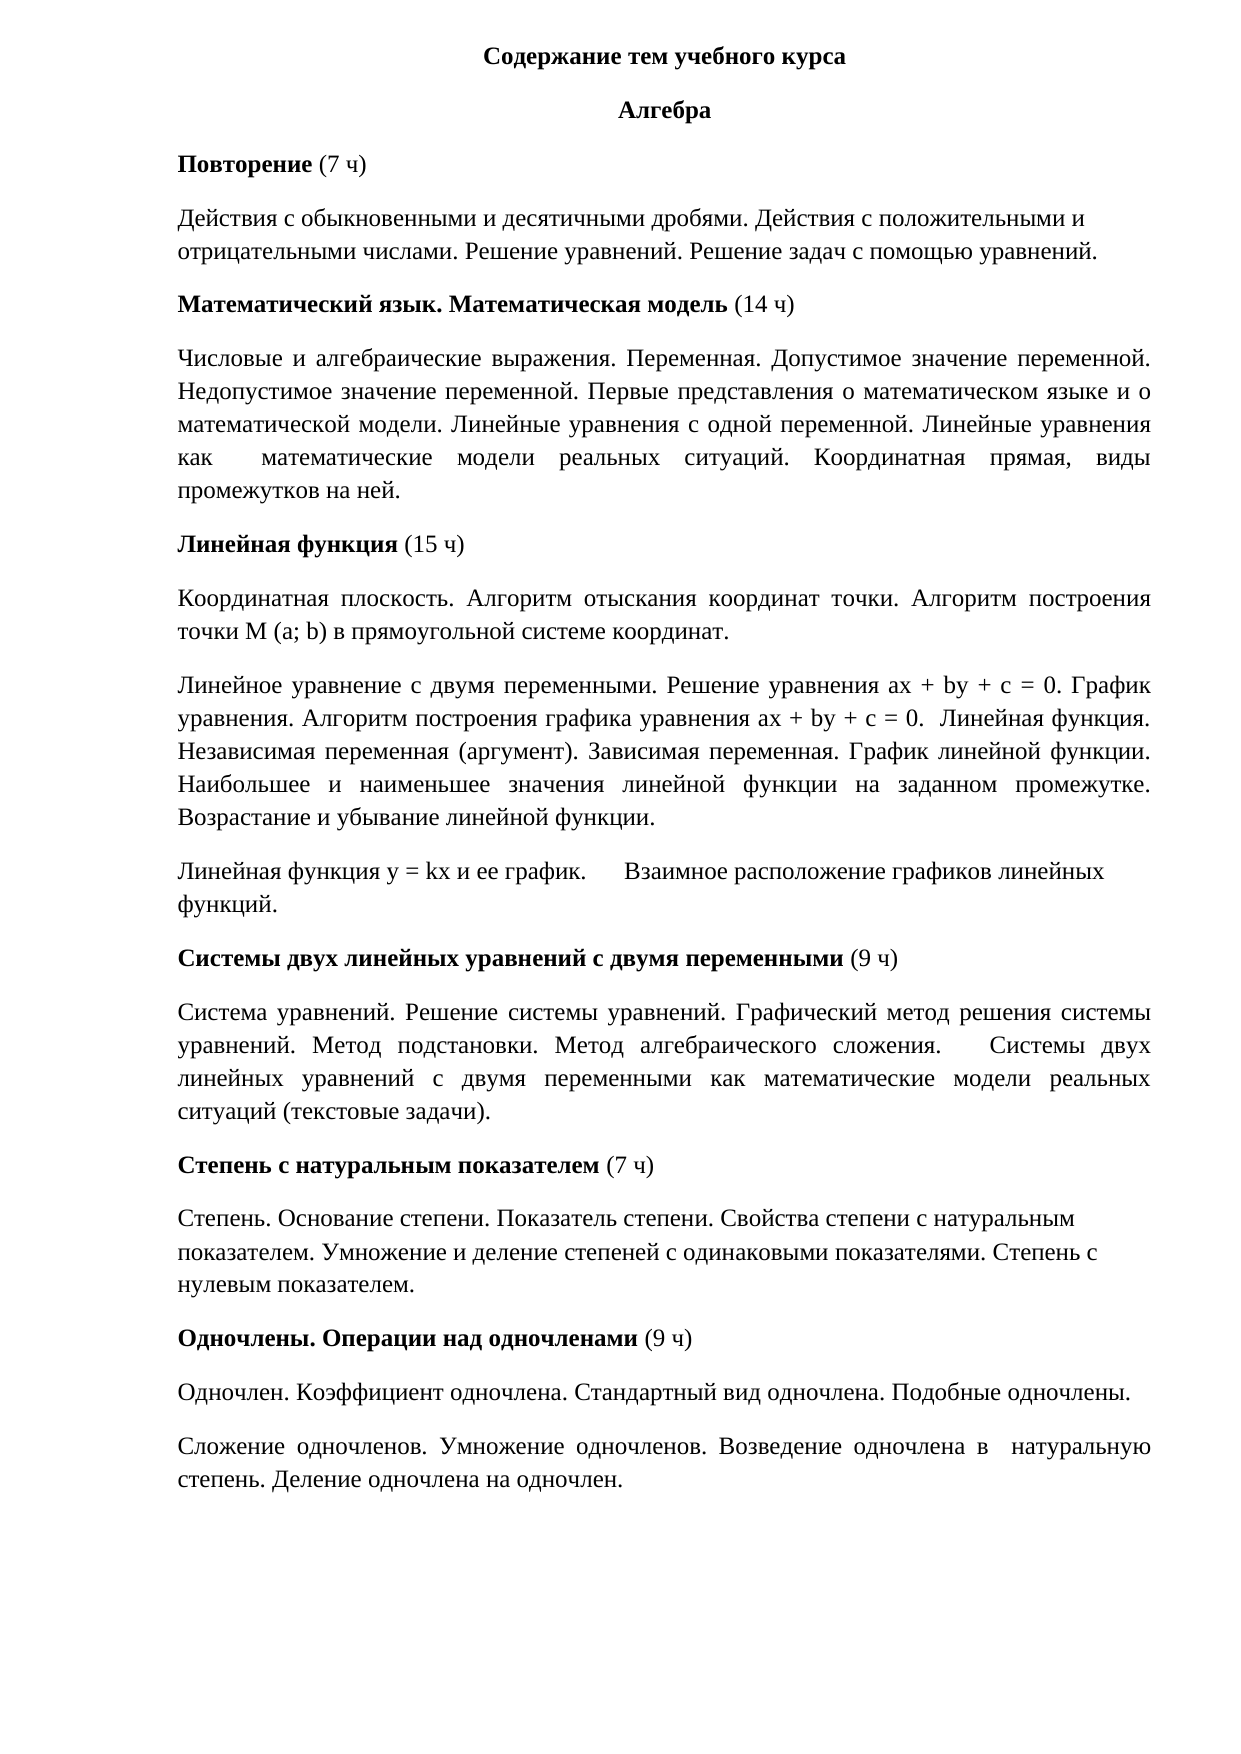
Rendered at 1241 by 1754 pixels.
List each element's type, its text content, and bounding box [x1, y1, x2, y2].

text Линейное уравнение с двумя переменными. Решение уравнения ах + by + с = 0. График уравнения. Алгоритм построения графика уравнения ах + by + с = 0. Линейная функция. Независимая переменная (аргумент). Зависимая переменная. График линейной функции. Наибольшее и наименьшее значения линейной функции на заданном промежутке. Возрастание и убывание линейной функции. [177, 670, 1152, 831]
text Одночлены. Операции над одночленами (9 ч) [177, 1323, 1152, 1352]
text Числовые и алгебраические выражения. Переменная. Допустимое значение переменной. Недопустимое значение переменной. Первые представления о математическом языке и о математической модели. Линейные уравнения с одной переменной. Линейные уравнения как математические модели реальных ситуаций. Координатная прямая, виды промежутков на ней. [177, 343, 1152, 504]
text Системы двух линейных уравнений с двумя переменными (9 ч) [177, 943, 1152, 972]
text Алгебра [177, 95, 1152, 124]
text Действия с обыкновенными и десятичными дробями. Действия с положительными и отрицательными числами. Решение уравнений. Решение задач с помощью уравнений. [177, 203, 1152, 264]
text Система уравнений. Решение системы уравнений. Графический метод решения системы уравнений. Метод подстановки. Метод алгебраического сложения. Системы двух линейных уравнений с двумя переменными как математические модели реальных ситуаций (текстовые задачи). [177, 997, 1152, 1124]
text Координатная плоскость. Алгоритм отыскания координат точки. Алгоритм построения точки М (а; b) в прямоугольной системе координат. [177, 583, 1152, 645]
text Степень с натуральным показателем (7 ч) [177, 1150, 1152, 1178]
text Линейная функция у = kx и ее график. Взаимное расположение графиков линейных функций. [177, 856, 1152, 918]
text Математический язык. Математическая модель (14 ч) [177, 289, 1152, 318]
text Степень. Основание степени. Показатель степени. Свойства степени с натуральным показателем. Умножение и деление степеней с одинаковыми показателями. Степень с нулевым показателем. [177, 1203, 1152, 1298]
text Повторение (7 ч) [177, 149, 1152, 178]
text Сложение одночленов. Умножение одночленов. Возведение одночлена в натуральную степень. Деление одночлена на одночлен. [177, 1431, 1152, 1493]
text Содержание тем учебного курса [177, 41, 1152, 70]
text Линейная функция (15 ч) [177, 529, 1152, 558]
text Одночлен. Коэффициент одночлена. Стандартный вид одночлена. Подобные одночлены. [177, 1377, 1152, 1406]
